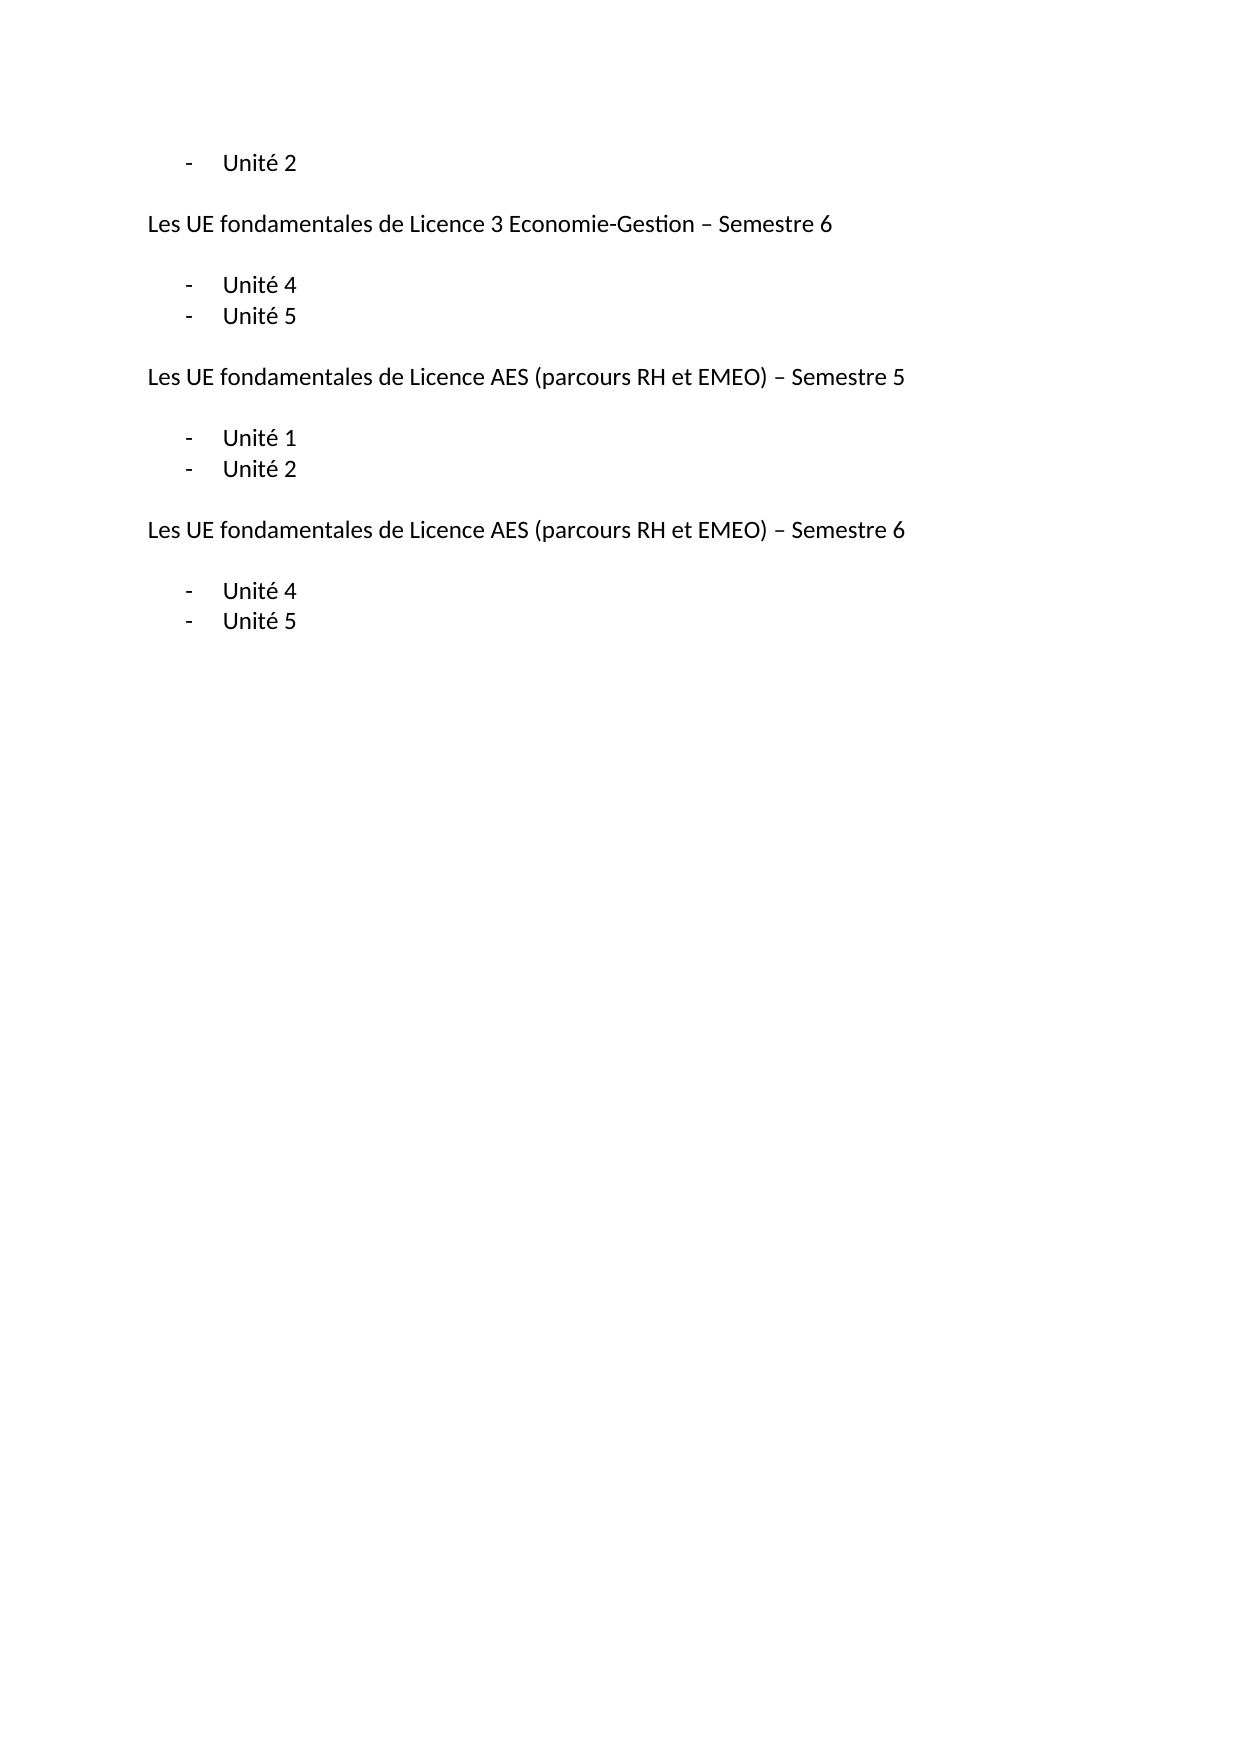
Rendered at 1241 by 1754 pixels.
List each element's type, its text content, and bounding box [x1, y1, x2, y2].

list Unité 5 [185, 300, 1093, 331]
list Unité 5 [185, 605, 1093, 636]
text Les UE fondamentales de Licence AES (parcours RH et EMEO) – Semestre 5 [148, 361, 1093, 392]
list Unité 4 [185, 575, 1093, 605]
text Les UE fondamentales de Licence 3 Economie-Gestion – Semestre 6 [148, 209, 1093, 239]
list Unité 2 [185, 453, 1093, 483]
list Unité 1 [185, 422, 1093, 453]
text Les UE fondamentales de Licence AES (parcours RH et EMEO) – Semestre 6 [148, 514, 1093, 544]
list Unité 2 [185, 148, 1093, 178]
list Unité 4 [185, 270, 1093, 300]
